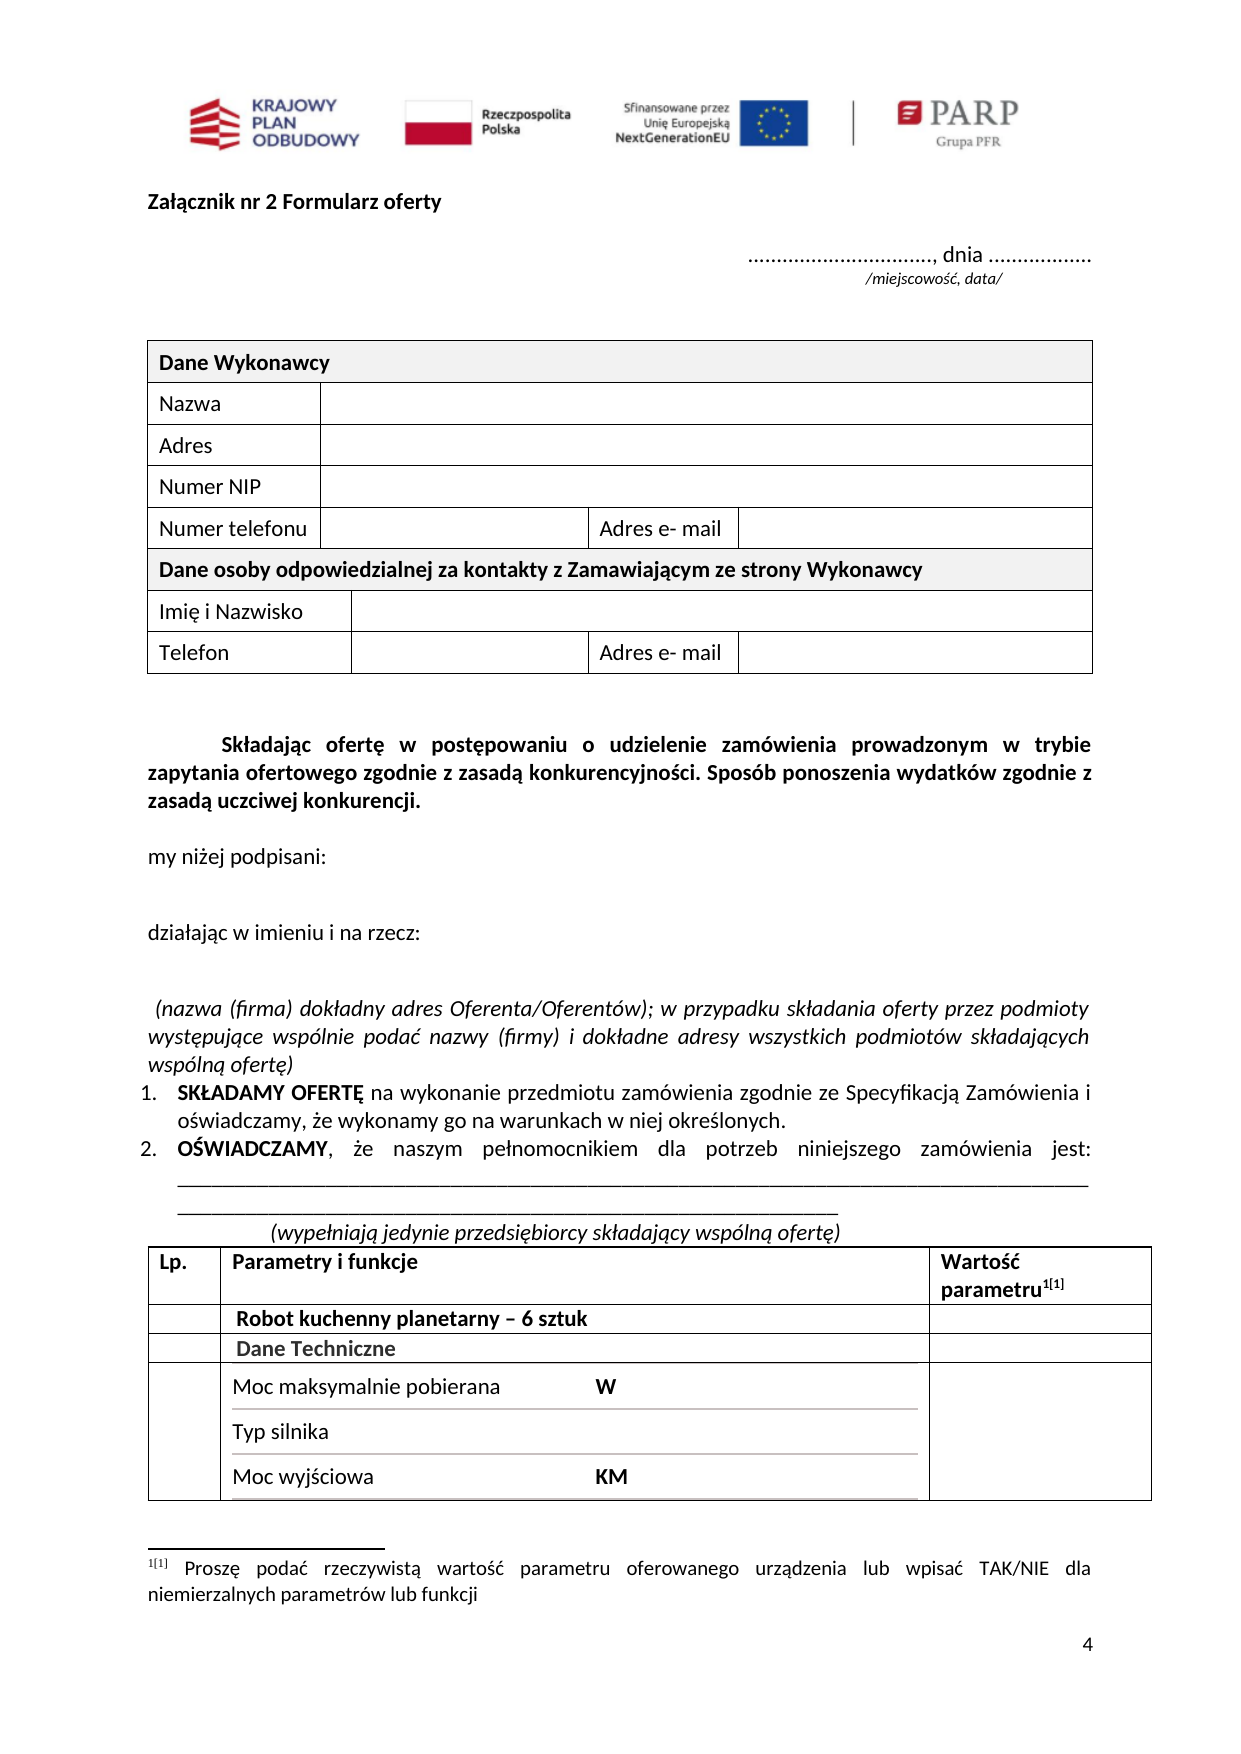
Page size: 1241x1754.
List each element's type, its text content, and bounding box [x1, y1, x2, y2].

table_cell [149, 1334, 220, 1362]
text Załącznik nr 2 Formularz oferty [148, 187, 1093, 215]
text /miejscowość, data/ [148, 268, 1004, 288]
table_cell Adres e- mail [589, 632, 738, 673]
table_cell [321, 383, 1092, 423]
table_cell [321, 508, 588, 548]
table_cell Adres e- mail [589, 508, 738, 548]
table_cell [930, 1305, 1151, 1333]
table_cell [149, 1305, 220, 1333]
table_cell [739, 632, 1092, 673]
text my niżej podpisani: [148, 842, 1093, 870]
table_cell Telefon [148, 632, 351, 673]
table_cell [739, 508, 1092, 548]
list OŚWIADCZAMY, że naszym pełnomocnikiem dla potrzeb niniejszego zamówienia jest: __________________________________________________________________________________________________________________________________________ [140, 1134, 1093, 1218]
table_header Parametry i funkcje [221, 1248, 929, 1303]
table_cell Robot kuchenny planetarny – 6 sztuk [221, 1305, 929, 1333]
table_cell [352, 632, 588, 673]
table_cell Nazwa [148, 383, 320, 423]
table_cell Numer NIP [148, 466, 320, 507]
table_cell [930, 1363, 1151, 1500]
table_cell Imię i Nazwisko [148, 591, 351, 631]
table_cell Dane Techniczne [221, 1334, 929, 1362]
table_cell [321, 466, 1092, 507]
table_cell [321, 425, 1092, 465]
text działając w imieniu i na rzecz: [148, 918, 1093, 946]
table_header Lp. [149, 1248, 220, 1303]
table_cell Adres [148, 425, 320, 465]
table_cell [149, 1363, 220, 1500]
table_cell [930, 1334, 1151, 1362]
list SKŁADAMY OFERTĘ na wykonanie przedmiotu zamówienia zgodnie ze Specyfikacją Zamówienia i oświadczamy, że wykonamy go na warunkach w niej określonych. [140, 1078, 1093, 1134]
text (nazwa (firma) dokładny adres Oferenta/Oferentów); w przypadku składania oferty przez podmioty występujące wspólnie podać nazwy (firmy) i dokładne adresy wszystkich podmiotów składających wspólną ofertę) [148, 994, 1093, 1078]
table_cell [221, 1363, 929, 1500]
table_header Dane Wykonawcy [148, 341, 1092, 382]
table_cell Dane osoby odpowiedzialnej za kontakty z Zamawiającym ze strony Wykonawcy [148, 549, 1092, 590]
table_cell Numer telefonu [148, 508, 320, 548]
picture [147, 77, 1093, 163]
table_cell [352, 591, 1092, 631]
table_header Wartość parametru[1] [930, 1248, 1151, 1303]
text (wypełniają jedynie przedsiębiorcy składający wspólną ofertę) [177, 1218, 1093, 1246]
text Składając ofertę w postępowaniu o udzielenie zamówienia prowadzonym w trybie zapytania ofertowego zgodnie z zasadą konkurencyjności. Sposób ponoszenia wydatków zgodnie z zasadą uczciwej konkurencji. [148, 730, 1093, 814]
text ................................, dnia .................. [148, 240, 1093, 268]
